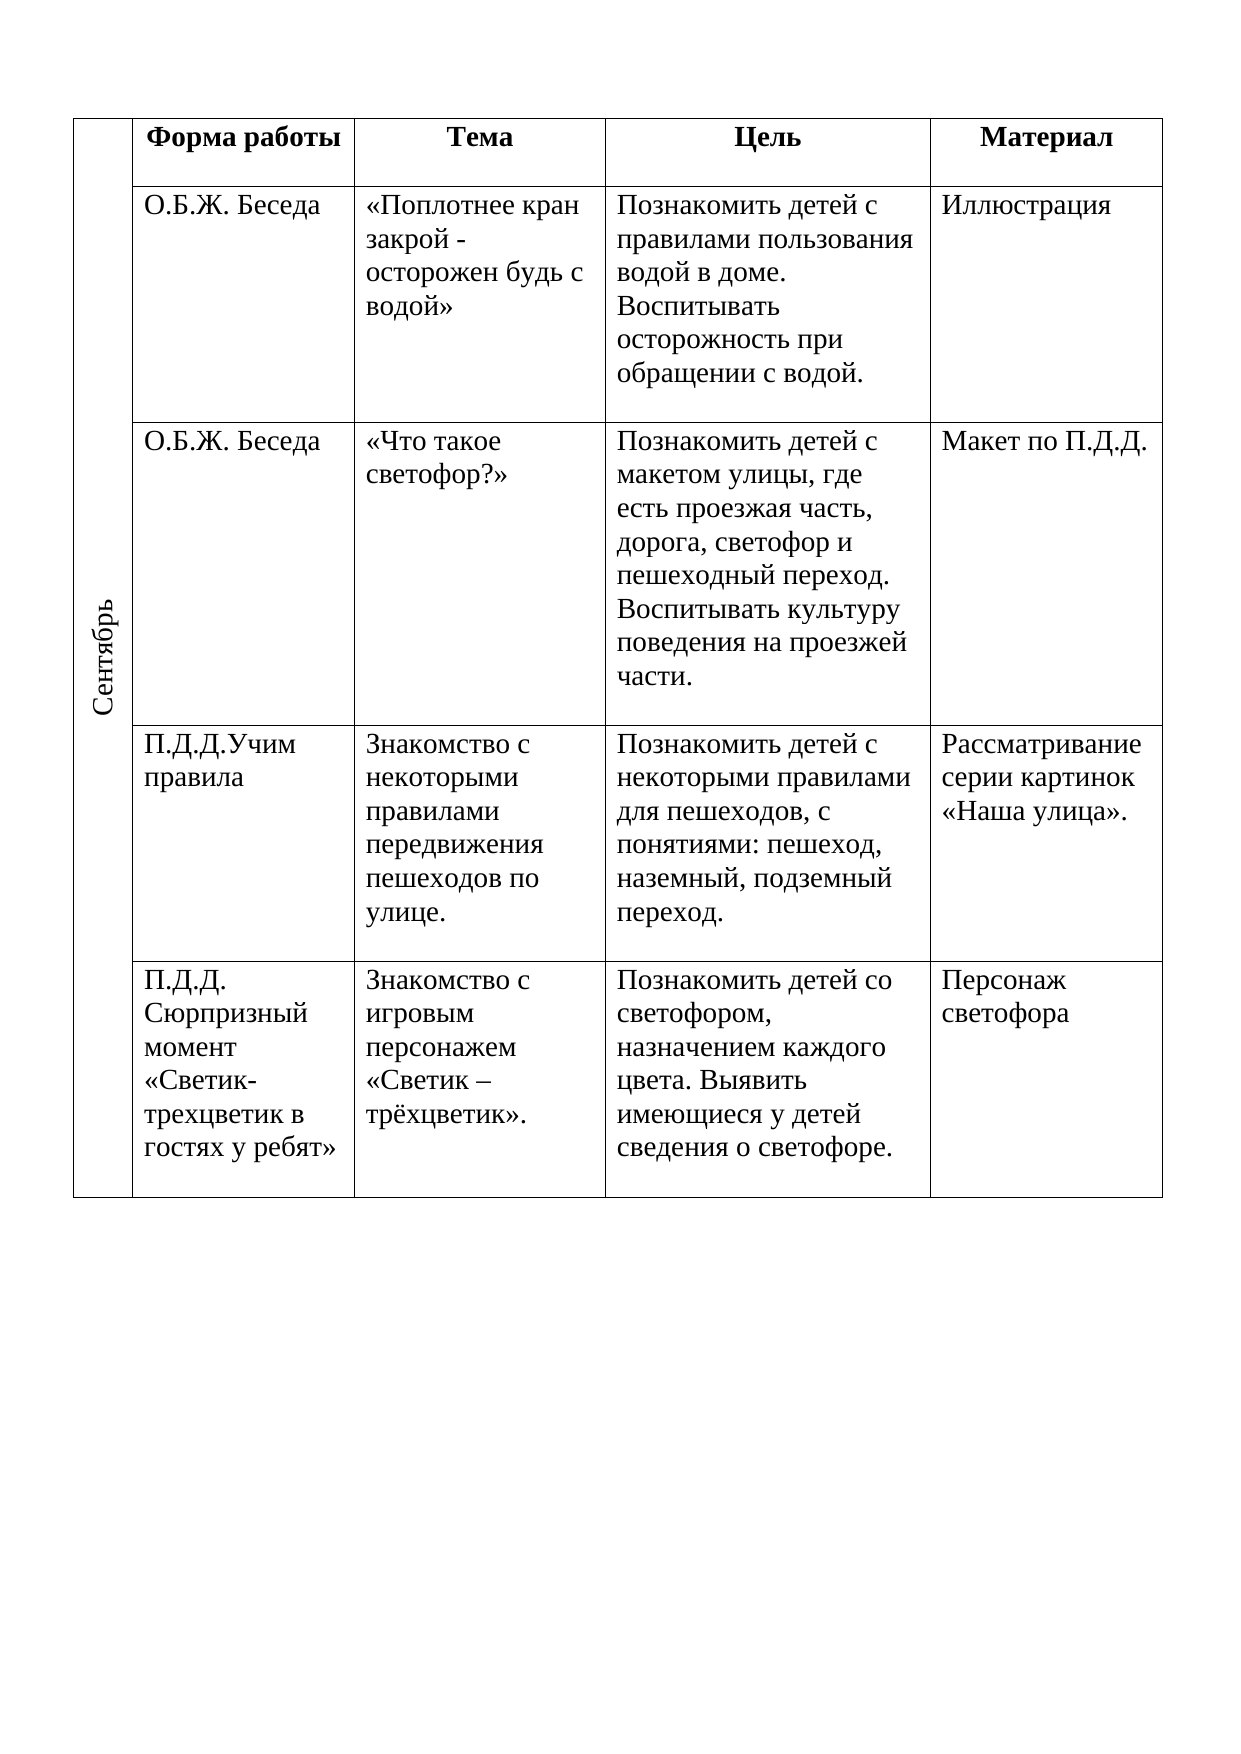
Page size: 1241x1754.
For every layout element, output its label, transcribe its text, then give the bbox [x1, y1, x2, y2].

table_cell Познакомить детей с некоторыми правилами для пешеходов, с понятиями: пешеход, наземный, подземный переход. [606, 726, 930, 961]
table_cell П.Д.Д.Учим правила [133, 726, 354, 961]
table_cell Познакомить детей со светофором, назначением каждого цвета. Выявить имеющиеся у детей сведения о светофоре. [606, 962, 930, 1197]
table_header Тема [355, 119, 605, 186]
table_cell Познакомить детей с макетом улицы, где есть проезжая часть, дорога, светофор и пешеходный переход. Воспитывать культуру поведения на проезжей части. [606, 423, 930, 725]
table_header Материал [931, 119, 1162, 186]
table_cell П.Д.Д. Сюрпризный момент «Светик-трехцветик в гостях у ребят» [133, 962, 354, 1197]
table_header Форма работы [133, 119, 354, 186]
table_cell Знакомство с некоторыми правилами передвижения пешеходов по улице. [355, 726, 605, 961]
table_cell О.Б.Ж. Беседа [133, 187, 354, 422]
table_header Цель [606, 119, 930, 186]
table_cell Персонаж светофора [931, 962, 1162, 1197]
table_cell Макет по П.Д.Д. [931, 423, 1162, 725]
table_cell Иллюстрация [931, 187, 1162, 422]
table_cell «Поплотнее кран закрой - осторожен будь с водой» [355, 187, 605, 422]
table_cell Знакомство с игровым персонажем «Светик – трёхцветик». [355, 962, 605, 1197]
table_header Сентябрь [74, 119, 132, 1197]
table_cell О.Б.Ж. Беседа [133, 423, 354, 725]
table_cell «Что такое светофор?» [355, 423, 605, 725]
table_cell Рассматривание серии картинок «Наша улица». [931, 726, 1162, 961]
